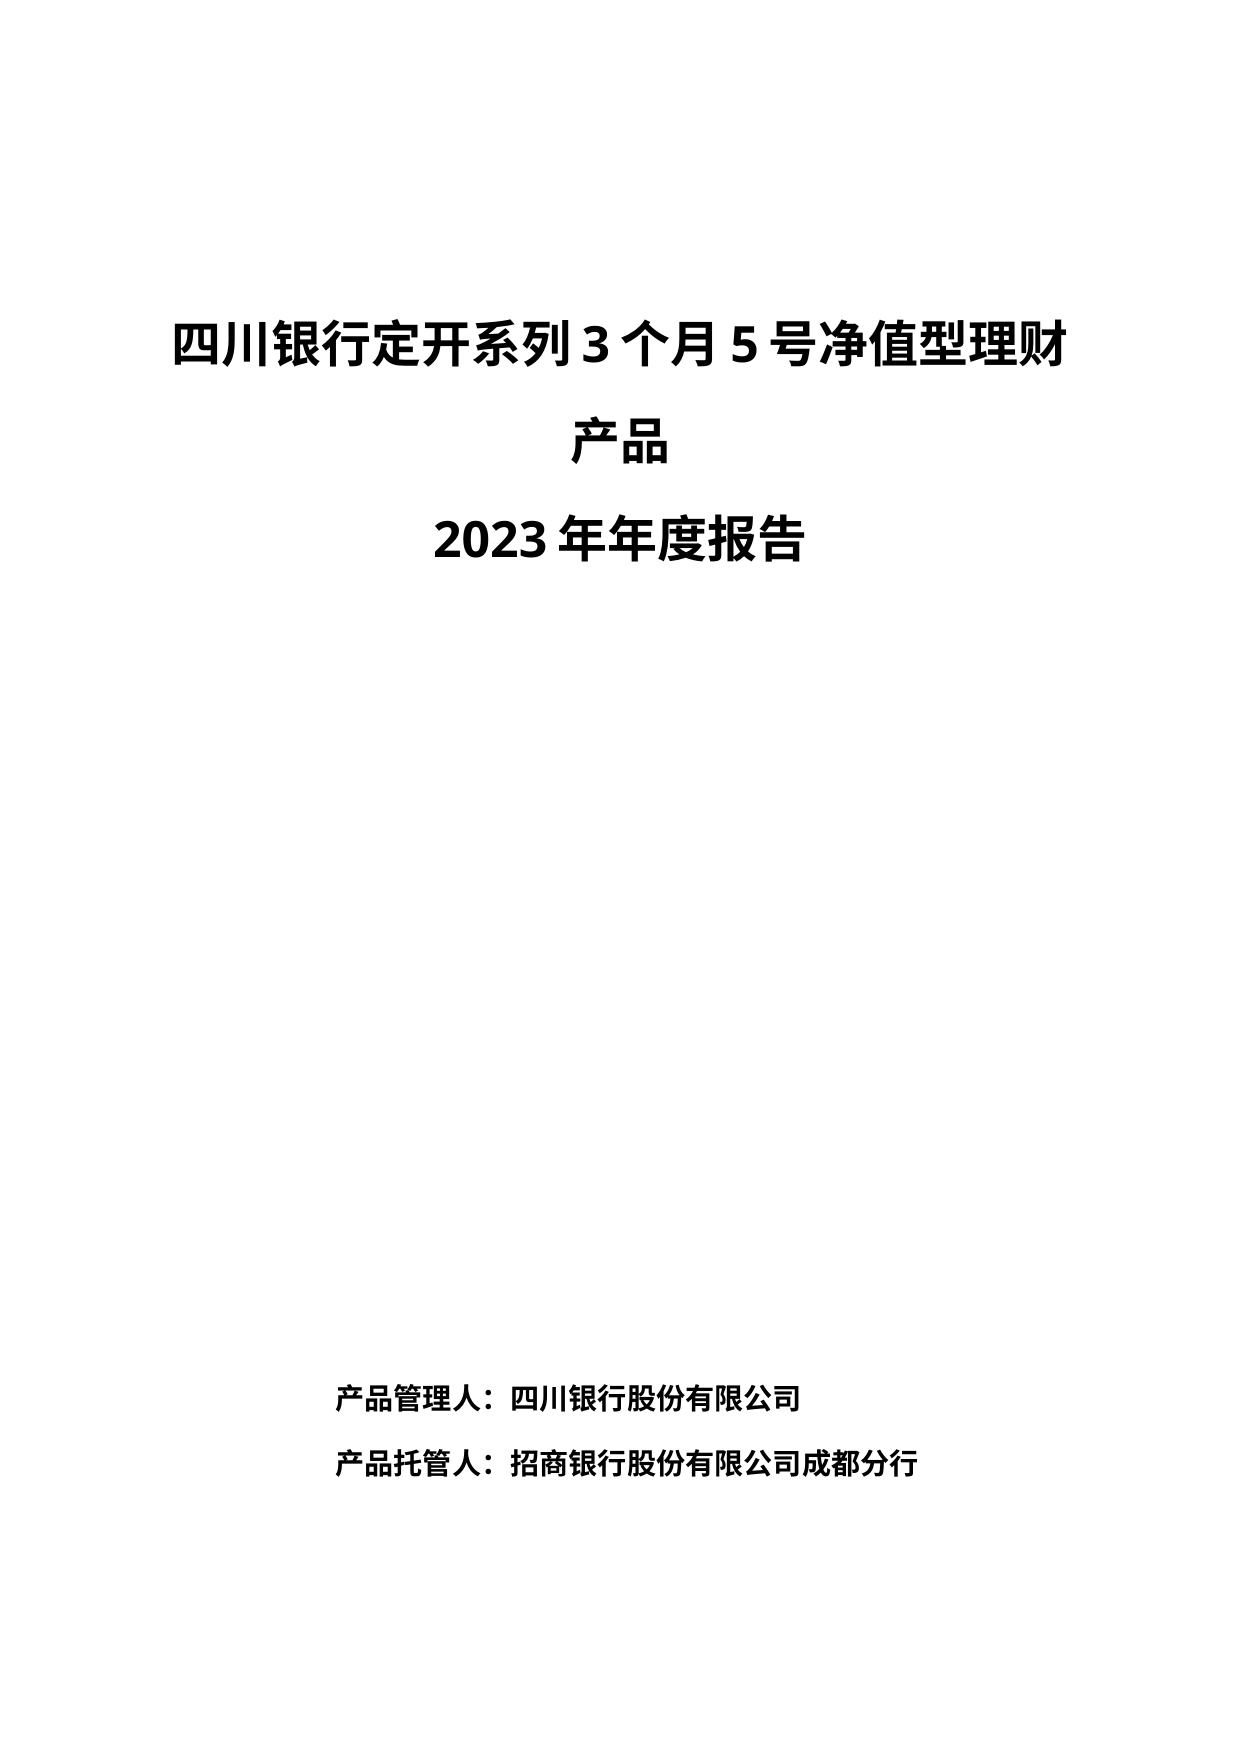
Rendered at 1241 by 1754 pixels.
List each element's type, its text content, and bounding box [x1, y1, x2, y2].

text 产品托管人：招商银行股份有限公司成都分行 [159, 1429, 1081, 1494]
text 四川银行定开系列3个月5号净值型理财产品 [159, 292, 1081, 487]
text 2023年年度报告 [159, 487, 1081, 584]
text 产品管理人：四川银行股份有限公司 [159, 1364, 1081, 1429]
